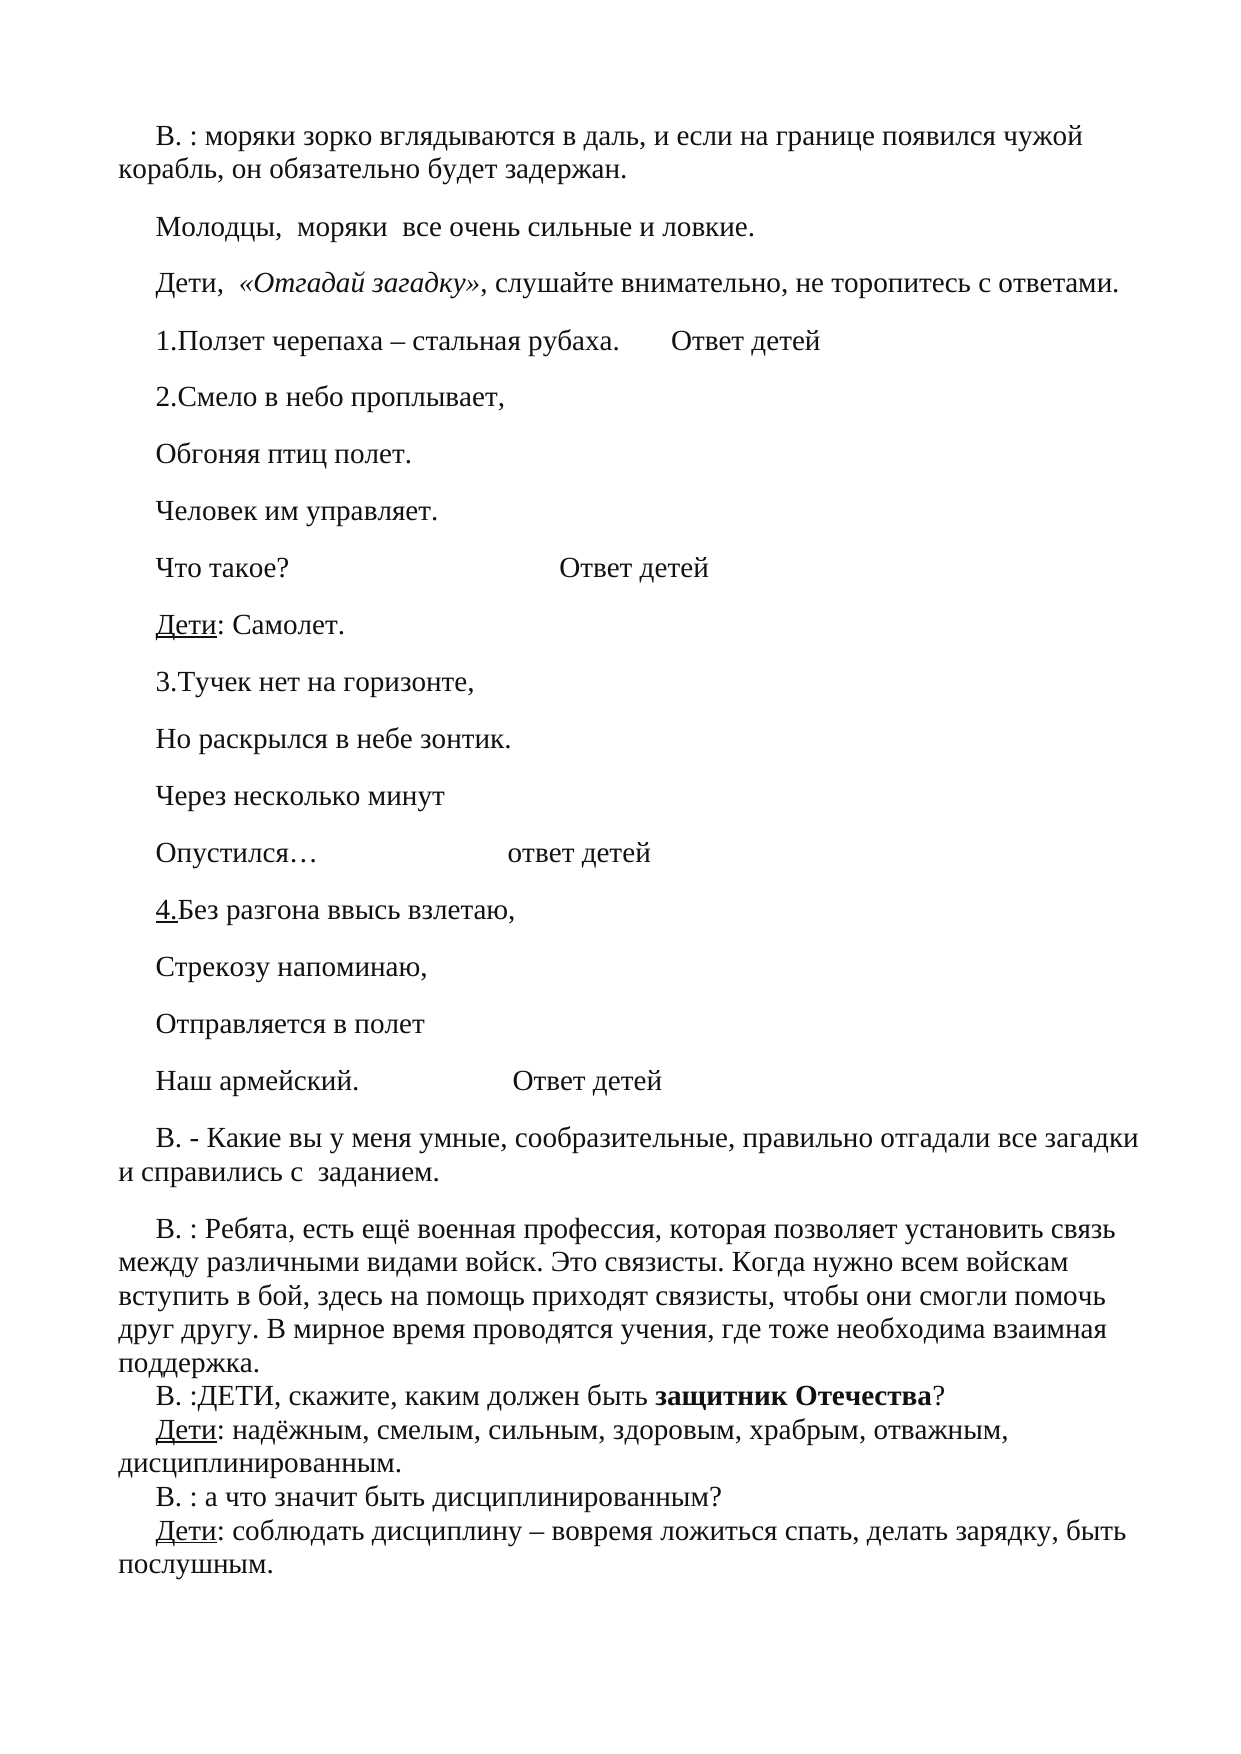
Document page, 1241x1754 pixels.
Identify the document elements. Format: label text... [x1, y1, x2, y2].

text Но раскрылся в небе зонтик. [118, 721, 1152, 755]
text В. : моряки зорко вглядываются в даль, и если на границе появился чужой корабль, он обязательно будет задержан. [118, 118, 1152, 185]
text Обгоняя птиц полет. [118, 437, 1152, 470]
text Дети: соблюдать дисциплину – вовремя ложиться спать, делать зарядку, быть послушным. [118, 1513, 1152, 1580]
text Что такое? Ответ детей [118, 551, 1152, 584]
text Дети: Самолет. [118, 607, 1152, 641]
text 2.Смело в небо проплывает, [118, 379, 1152, 413]
text В. :ДЕТИ, скажите, каким должен быть защитник Отечества? [118, 1378, 1152, 1412]
text В. - Какие вы у меня умные, сообразительные, правильно отгадали все загадки и справились с заданием. [118, 1120, 1152, 1187]
text Через несколько минут [118, 778, 1152, 812]
text Молодцы, моряки все очень сильные и ловкие. [118, 209, 1152, 242]
text Дети: надёжным, смелым, сильным, здоровым, храбрым, отважным, дисциплинированным. [118, 1412, 1152, 1479]
text Человек им управляет. [118, 493, 1152, 527]
text 1.Ползет черепаха – стальная рубаха. Ответ детей [118, 323, 1152, 356]
text 4.Без разгона ввысь взлетаю, [118, 892, 1152, 926]
text В. : Ребята, есть ещё военная профессия, которая позволяет установить связь между различными видами войск. Это связисты. Когда нужно всем войскам вступить в бой, здесь на помощь приходят связисты, чтобы они смогли помочь друг другу. В мирное время проводятся учения, где тоже необходима взаимная поддержка. [118, 1211, 1152, 1378]
text Стрекозу напоминаю, [118, 949, 1152, 983]
text Опустился… ответ детей [118, 835, 1152, 869]
text 3.Тучек нет на горизонте, [118, 664, 1152, 698]
text Наш армейский. Ответ детей [118, 1063, 1152, 1097]
text Отправляется в полет [118, 1006, 1152, 1040]
text Дети, «Отгадай загадку», слушайте внимательно, не торопитесь с ответами. [118, 266, 1152, 299]
text В. : а что значит быть дисциплинированным? [118, 1479, 1152, 1513]
